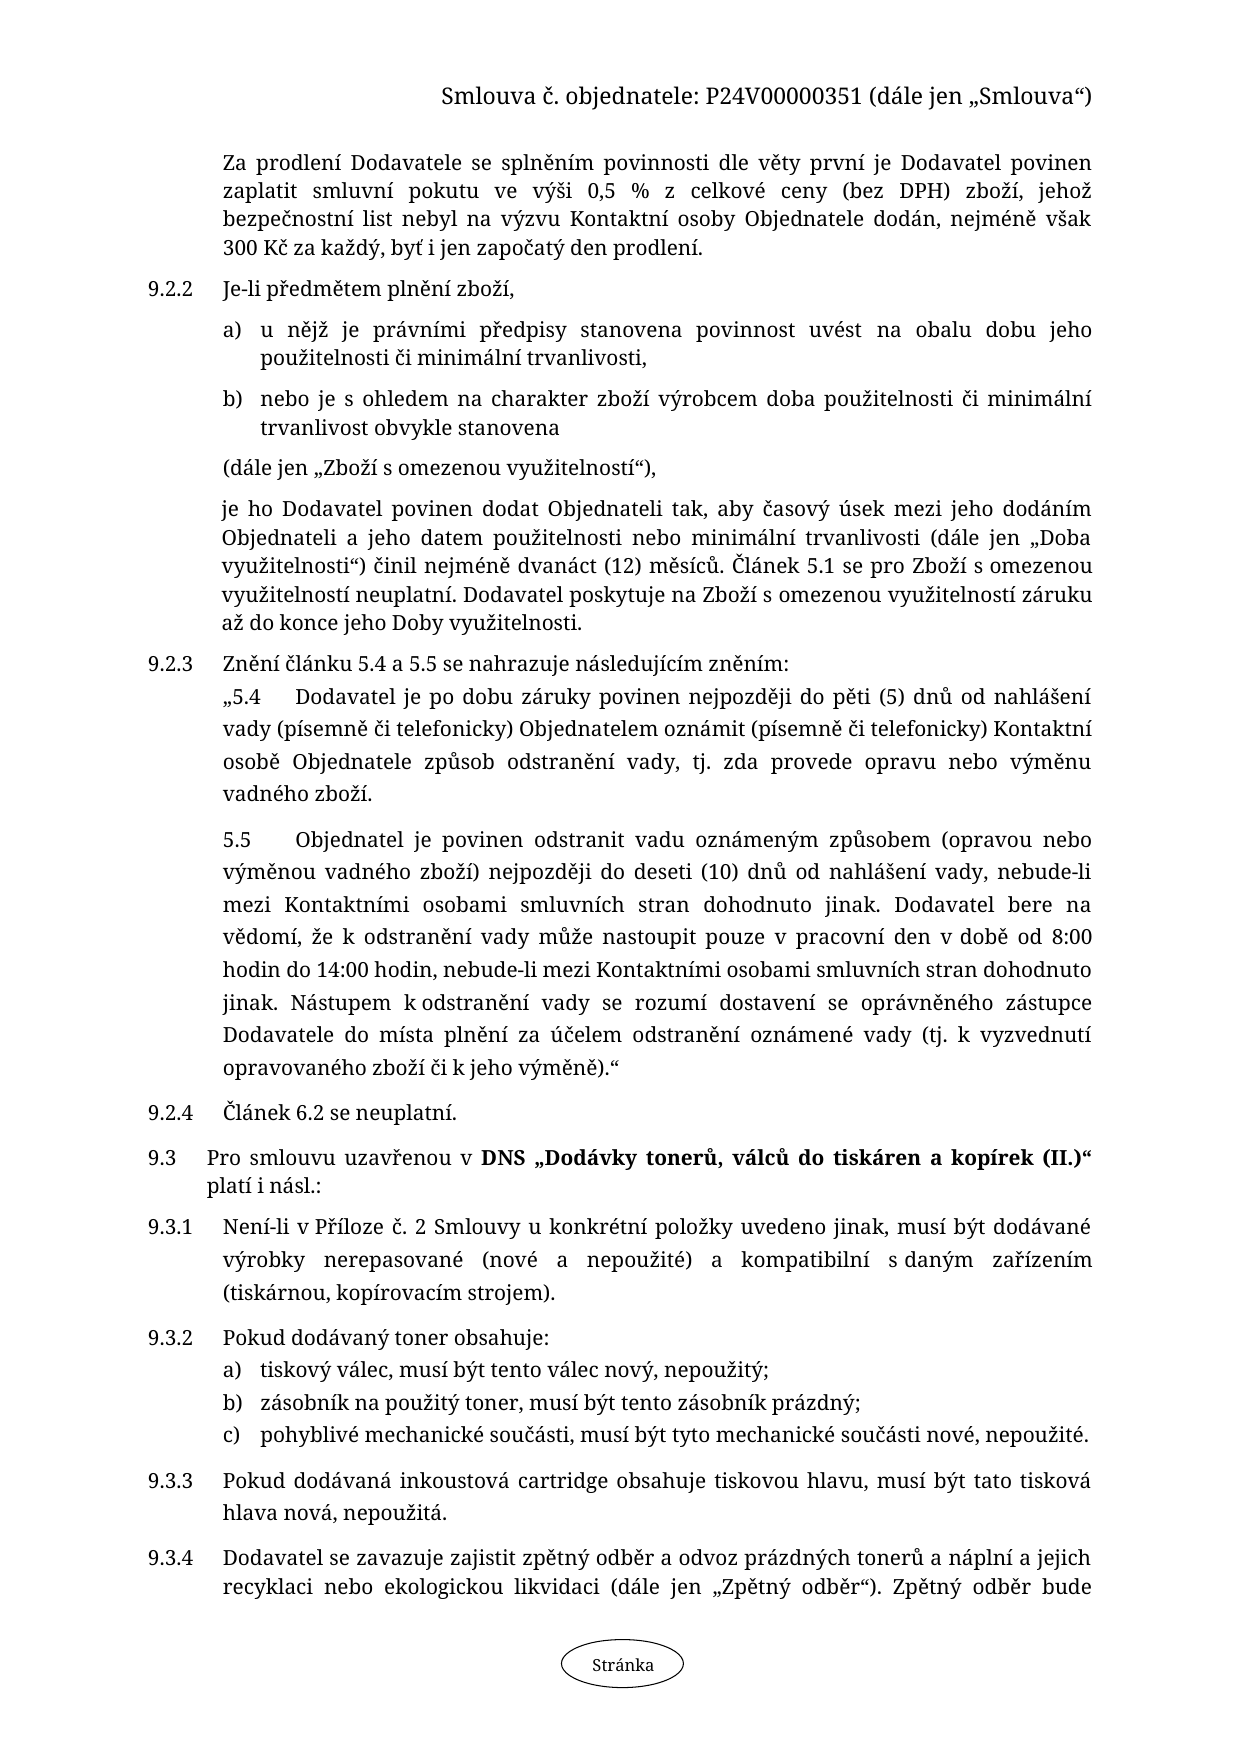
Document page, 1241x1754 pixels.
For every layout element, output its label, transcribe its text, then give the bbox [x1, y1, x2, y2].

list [148, 1543, 1093, 1600]
list Pro smlouvu uzavřenou v DNS „Dodávky tonerů, válců do tiskáren a kopírek (II.)“ platí i násl.: [148, 1143, 1093, 1200]
list Článek 6.2 se neuplatní. [148, 1098, 1093, 1126]
list zásobník na použitý toner, musí být tento zásobník prázdný; [223, 1388, 1093, 1416]
list „5.4 Dodavatel je po dobu záruky povinen nejpozději do pěti (5) dnů od nahlášení vady (písemně či telefonicky) Objednatelem oznámit (písemně či telefonicky) Kontaktní osobě Objednatele způsob odstranění vady, tj. zda provede opravu nebo výměnu vadného zboží. [223, 682, 1093, 808]
list 5.5 Objednatel je povinen odstranit vadu oznámeným způsobem (opravou nebo výměnou vadného zboží) nejpozději do deseti (10) dnů od nahlášení vady, nebude-li mezi Kontaktními osobami smluvních stran dohodnuto jinak. Dodavatel bere na vědomí, že k odstranění vady může nastoupit pouze v pracovní den v době od 8:00 hodin do 14:00 hodin, nebude-li mezi Kontaktními osobami smluvních stran dohodnuto jinak. Nástupem k odstranění vady se rozumí dostavení se oprávněného zástupce Dodavatele do místa plnění za účelem odstranění oznámené vady (tj. k vyzvednutí opravovaného zboží či k jeho výměně).“ [223, 825, 1093, 1081]
list Není-li v Příloze č. 2 Smlouvy u konkrétní položky uvedeno jinak, musí být dodávané výrobky nerepasované (nové a nepoužité) a kompatibilní s daným zařízením (tiskárnou, kopírovacím strojem). [148, 1212, 1093, 1306]
list Pokud dodávaný toner obsahuje: [148, 1323, 1093, 1351]
list nebo je s ohledem na charakter zboží výrobcem doba použitelnosti či minimální trvanlivost obvykle stanovena [223, 384, 1093, 441]
list Znění článku 5.4 a 5.5 se nahrazuje následujícím zněním: [148, 649, 1093, 678]
list tiskový válec, musí být tento válec nový, nepoužitý; [223, 1355, 1093, 1384]
text (dále jen „Zboží s omezenou využitelností“), [223, 453, 1093, 482]
list u nějž je právními předpisy stanovena povinnost uvést na obalu dobu jeho použitelnosti či minimální trvanlivosti, [223, 315, 1093, 372]
text je ho Dodavatel povinen dodat Objednateli tak, aby časový úsek mezi jeho dodáním Objednateli a jeho datem použitelnosti nebo minimální trvanlivosti (dále jen „Doba využitelnosti“) činil nejméně dvanáct (12) měsíců. Článek 5.1 se pro Zboží s omezenou využitelností neuplatní. Dodavatel poskytuje na Zboží s omezenou využitelností záruku až do konce jeho Doby využitelnosti. [221, 494, 1093, 637]
list Je-li předmětem plnění zboží, [148, 274, 1093, 302]
list Pokud dodávaná inkoustová cartridge obsahuje tiskovou hlavu, musí být tato tisková hlava nová, nepoužitá. [148, 1466, 1093, 1527]
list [148, 148, 1093, 261]
list pohyblivé mechanické součásti, musí být tyto mechanické součásti nové, nepoužité. [223, 1421, 1093, 1449]
